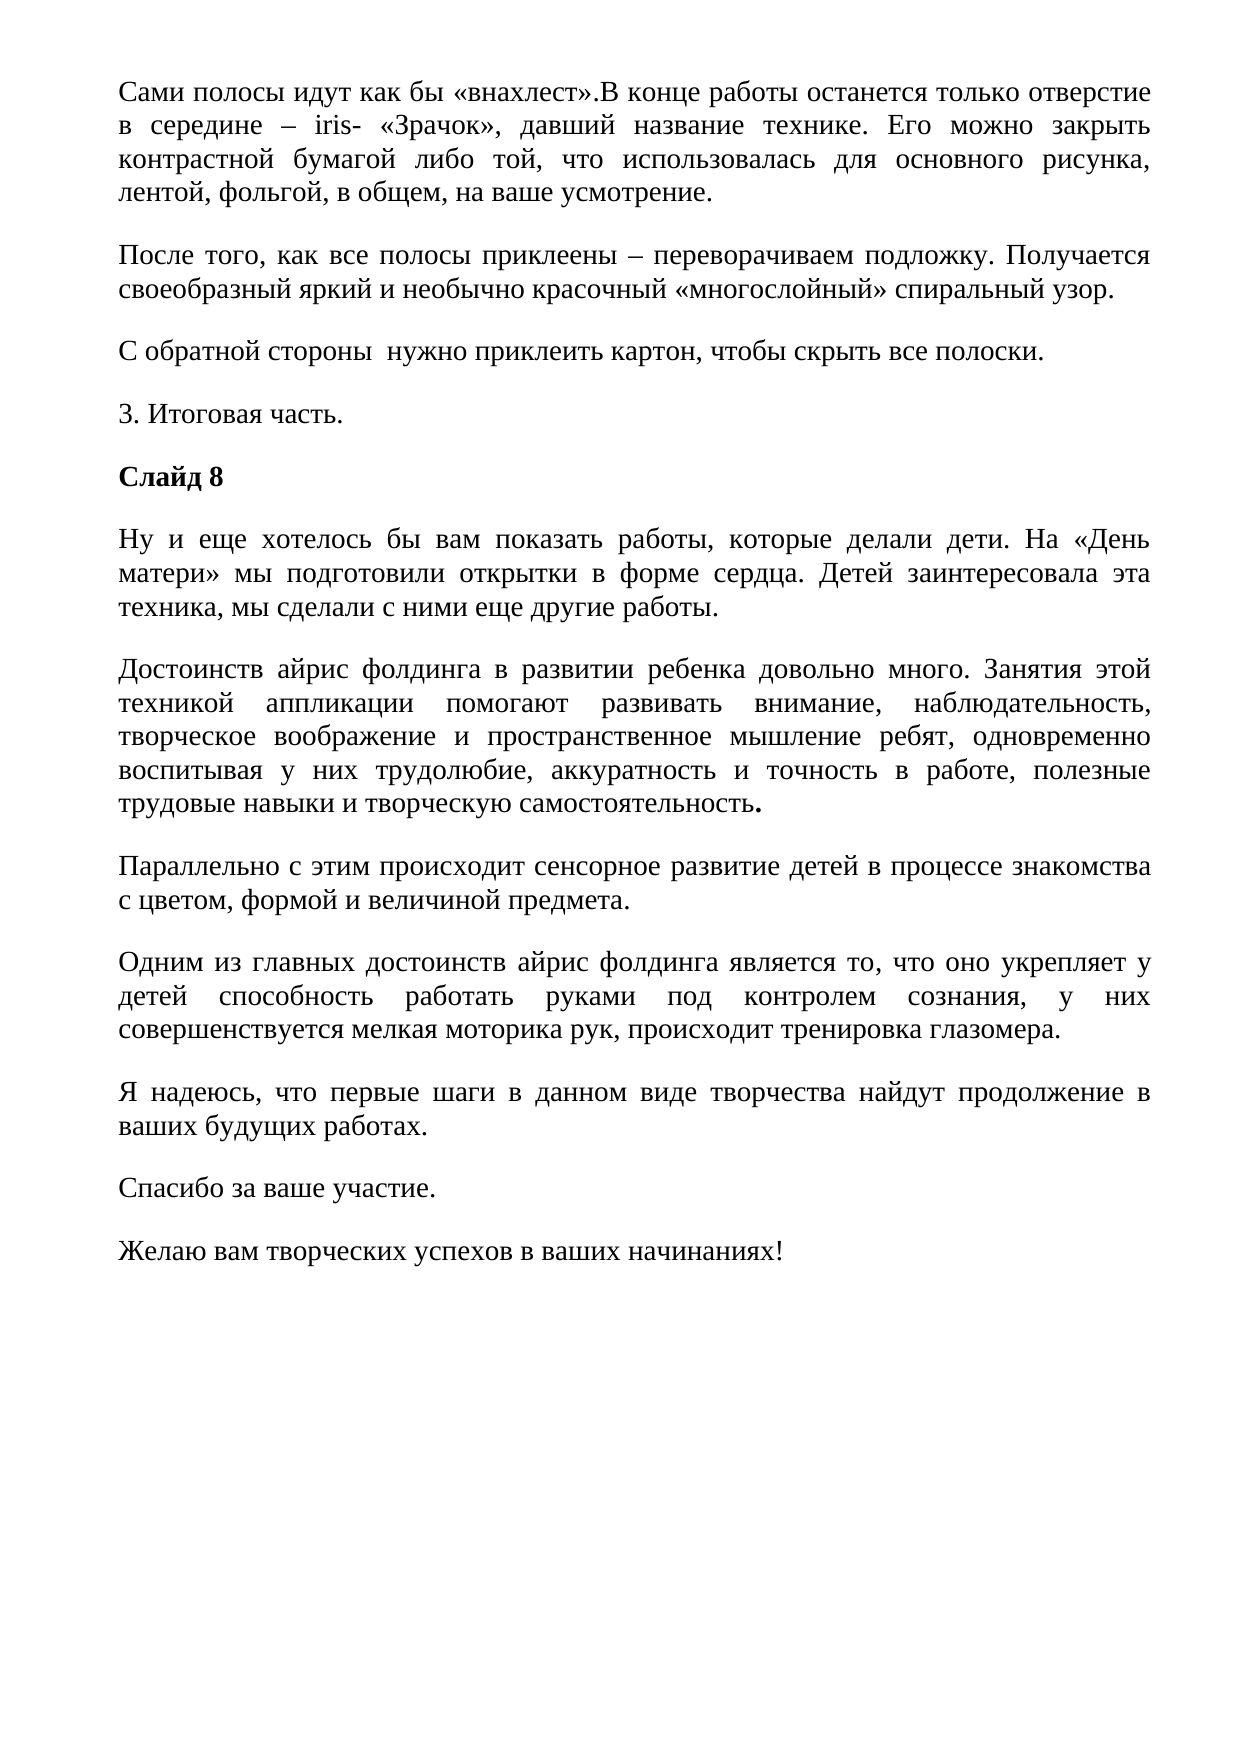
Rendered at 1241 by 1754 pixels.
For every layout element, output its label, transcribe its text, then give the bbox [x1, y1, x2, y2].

text С обратной стороны нужно приклеить картон, чтобы скрыть все полоски. [118, 333, 1152, 367]
text Достоинств айрис фолдинга в развитии ребенка довольно много. Занятия этой техникой аппликации помогают развивать внимание, наблюдательность, творческое воображение и пространственное мышление ребят, одновременно воспитывая у них трудолюбие, аккуратность и точность в работе, полезные трудовые навыки и творческую самостоятельность. [118, 651, 1152, 819]
text Одним из главных достоинств айрис фолдинга является то, что оно укрепляет у детей способность работать руками под контролем сознания, у них совершенствуется мелкая моторика рук, происходит тренировка глазомера. [118, 944, 1152, 1045]
text После того, как все полосы приклеены – переворачиваем подложку. Получается своеобразный яркий и необычно красочный «многослойный» спиральный узор. [118, 237, 1152, 304]
text Слайд 8 [118, 459, 1152, 492]
text Я надеюсь, что первые шаги в данном виде творчества найдут продолжение в ваших будущих работах. [118, 1074, 1152, 1141]
text Параллельно с этим происходит сенсорное развитие детей в процессе знакомства с цветом, формой и величиной предмета. [118, 848, 1152, 915]
text Спасибо за ваше участие. [118, 1171, 1152, 1204]
text Ну и еще хотелось бы вам показать работы, которые делали дети. На «День матери» мы подготовили открытки в форме сердца. Детей заинтересовала эта техника, мы сделали с ними еще другие работы. [118, 522, 1152, 622]
text Желаю вам творческих успехов в ваших начинаниях! [118, 1233, 1152, 1267]
text 3. Итоговая часть. [118, 396, 1152, 430]
text Сами полосы идут как бы «внахлест».В конце работы останется только отверстие в середине – iris- «Зрачок», давший название технике. Его можно закрыть контрастной бумагой либо той, что использовалась для основного рисунка, лентой, фольгой, в общем, на ваше усмотрение. [118, 74, 1152, 208]
